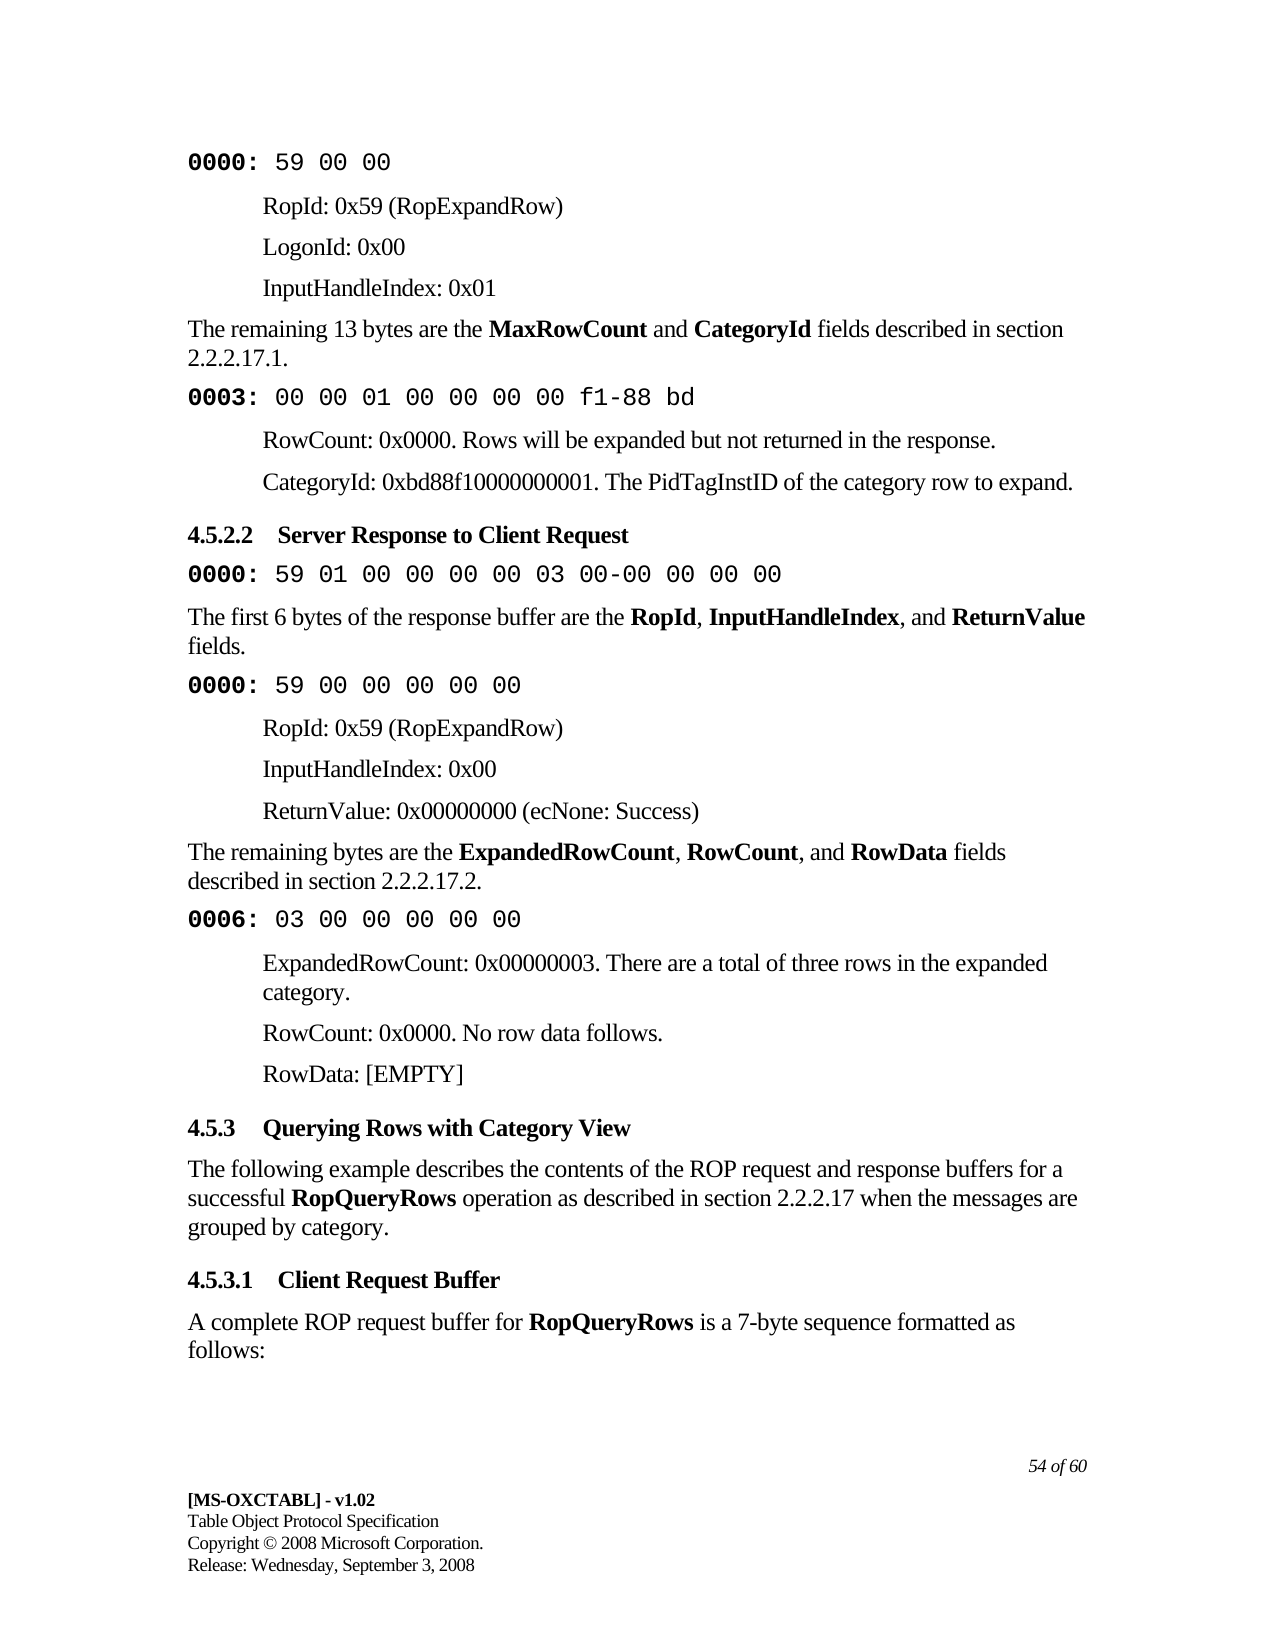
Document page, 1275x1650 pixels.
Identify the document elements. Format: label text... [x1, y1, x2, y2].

subtitle Client Request Buffer [187, 1265, 1087, 1294]
text RowCount: 0x0000. No row data follows. [187, 1018, 1087, 1047]
text ExpandedRowCount: 0x00000003. There are a total of three rows in the expanded category. [187, 948, 1087, 1005]
text The following example describes the contents of the ROP request and response buffers for a successful RopQueryRows operation as described in section 2.2.2.17 when the messages are grouped by category. [187, 1154, 1087, 1240]
text RowData: [EMPTY] [187, 1059, 1087, 1088]
text The remaining 13 bytes are the MaxRowCount and CategoryId fields described in section 2.2.2.17.1. [187, 314, 1087, 372]
text RowCount: 0x0000. Rows will be expanded but not returned in the response. [187, 425, 1087, 454]
text RopId: 0x59 (RopExpandRow) [187, 713, 1087, 742]
text 0000: 59 00 00 [187, 150, 1087, 178]
text 0003: 00 00 01 00 00 00 00 f1-88 bd [187, 384, 1087, 413]
text A complete ROP request buffer for RopQueryRows is a 7-byte sequence formatted as follows: [187, 1307, 1087, 1364]
text ReturnValue: 0x00000000 (ecNone: Success) [187, 796, 1087, 824]
text InputHandleIndex: 0x01 [187, 273, 1087, 302]
text The remaining bytes are the ExpandedRowCount, RowCount, and RowData fields described in section 2.2.2.17.2. [187, 837, 1087, 894]
text 0000: 59 00 00 00 00 00 [187, 672, 1087, 701]
text The first 6 bytes of the response buffer are the RopId, InputHandleIndex, and ReturnValue fields. [187, 602, 1087, 660]
subtitle Querying Rows with Category View [187, 1113, 1087, 1142]
text RopId: 0x59 (RopExpandRow) [187, 191, 1087, 219]
text CategoryId: 0xbd88f10000000001. The PidTagInstID of the category row to expand. [262, 467, 1087, 495]
text LogonId: 0x00 [187, 232, 1087, 261]
text 0000: 59 01 00 00 00 00 03 00-00 00 00 00 [187, 562, 1087, 590]
subtitle Server Response to Client Request [187, 520, 1087, 549]
text 0006: 03 00 00 00 00 00 [187, 907, 1087, 935]
text InputHandleIndex: 0x00 [187, 754, 1087, 783]
